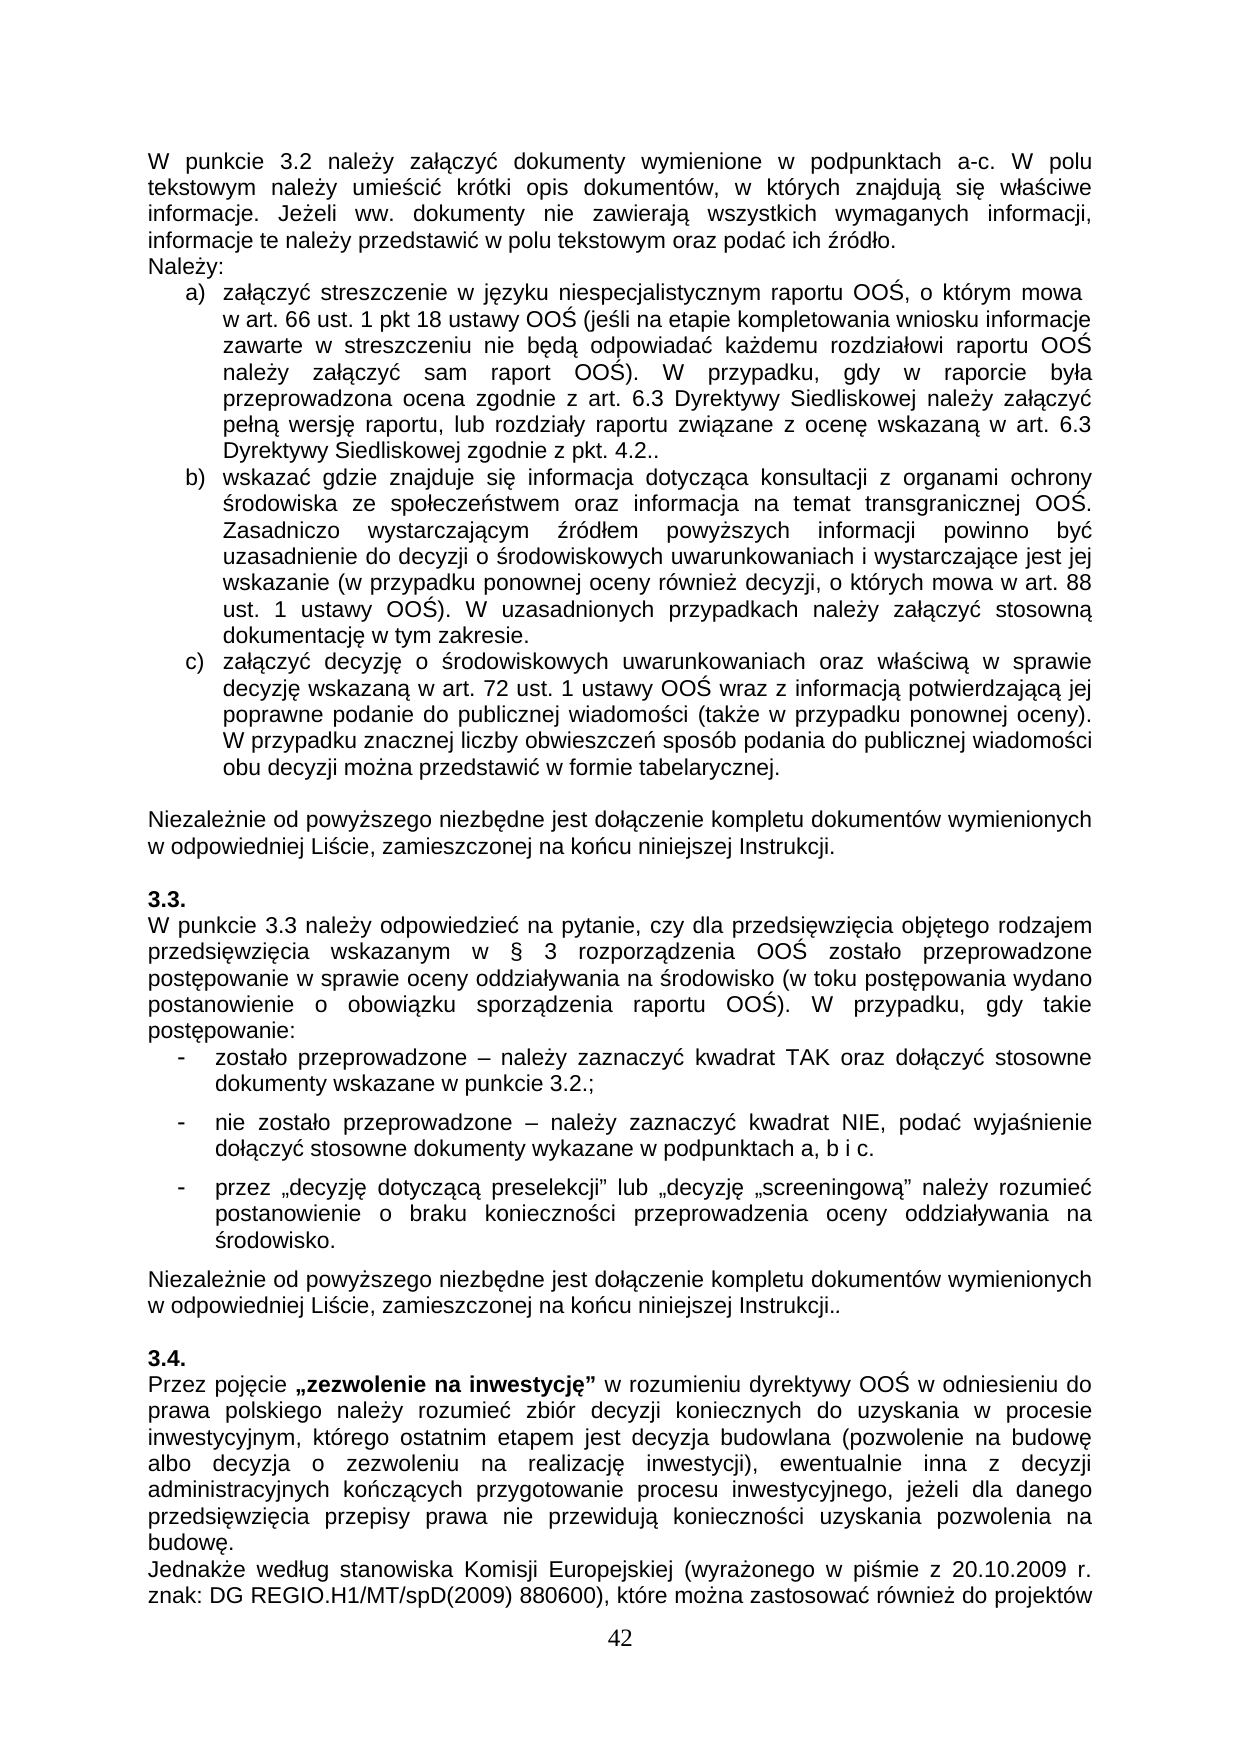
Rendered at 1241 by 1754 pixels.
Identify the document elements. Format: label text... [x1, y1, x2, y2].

text 3.3. [148, 886, 1093, 912]
list załączyć decyzję o środowiskowych uwarunkowaniach oraz właściwą w sprawie decyzję wskazaną w art. 72 ust. 1 ustawy OOŚ wraz z informacją potwierdzającą jej poprawne podanie do publicznej wiadomości (także w przypadku ponownej oceny). W przypadku znacznej liczby obwieszczeń sposób podania do publicznej wiadomości obu decyzji można przedstawić w formie tabelarycznej. [185, 648, 1093, 780]
text 3.4. [148, 1345, 1093, 1371]
text Przez pojęcie „zezwolenie na inwestycję” w rozumieniu dyrektywy OOŚ w odniesieniu do prawa polskiego należy rozumieć zbiór decyzji koniecznych do uzyskania w procesie inwestycyjnym, którego ostatnim etapem jest decyzja budowlana (pozwolenie na budowę albo decyzja o zezwoleniu na realizację inwestycji), ewentualnie inna z decyzji administracyjnych kończących przygotowanie procesu inwestycyjnego, jeżeli dla danego przedsięwzięcia przepisy prawa nie przewidują konieczności uzyskania pozwolenia na budowę. [148, 1371, 1093, 1556]
text Niezależnie od powyższego niezbędne jest dołączenie kompletu dokumentów wymienionych w odpowiedniej Liście, zamieszczonej na końcu niniejszej Instrukcji.. [148, 1266, 1093, 1318]
list zostało przeprowadzone – należy zaznaczyć kwadrat TAK oraz dołączyć stosowne dokumenty wskazane w punkcie 3.2.; [177, 1044, 1093, 1096]
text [148, 1556, 1093, 1608]
list przez „decyzję dotyczącą preselekcji” lub „decyzję „screeningową” należy rozumieć postanowienie o braku konieczności przeprowadzenia oceny oddziaływania na środowisko. [177, 1174, 1093, 1253]
text Należy: [148, 253, 1093, 279]
list nie zostało przeprowadzone – należy zaznaczyć kwadrat NIE, podać wyjaśnienie dołączyć stosowne dokumenty wykazane w podpunktach a, b i c. [177, 1109, 1093, 1162]
list wskazać gdzie znajduje się informacja dotycząca konsultacji z organami ochrony środowiska ze społeczeństwem oraz informacja na temat transgranicznej OOŚ. Zasadniczo wystarczającym źródłem powyższych informacji powinno być uzasadnienie do decyzji o środowiskowych uwarunkowaniach i wystarczające jest jej wskazanie (w przypadku ponownej oceny również decyzji, o których mowa w art. 88 ust. 1 ustawy OOŚ). W uzasadnionych przypadkach należy załączyć stosowną dokumentację w tym zakresie. [185, 464, 1093, 648]
text W punkcie 3.3 należy odpowiedzieć na pytanie, czy dla przedsięwzięcia objętego rodzajem przedsięwzięcia wskazanym w § 3 rozporządzenia OOŚ zostało przeprowadzone postępowanie w sprawie oceny oddziaływania na środowisko (w toku postępowania wydano postanowienie o obowiązku sporządzenia raportu OOŚ). W przypadku, gdy takie postępowanie: [148, 912, 1093, 1044]
text Niezależnie od powyższego niezbędne jest dołączenie kompletu dokumentów wymienionych w odpowiedniej Liście, zamieszczonej na końcu niniejszej Instrukcji. [148, 806, 1093, 859]
text W punkcie 3.2 należy załączyć dokumenty wymienione w podpunktach a-c. W polu tekstowym należy umieścić krótki opis dokumentów, w których znajdują się właściwe informacje. Jeżeli ww. dokumenty nie zawierają wszystkich wymaganych informacji, informacje te należy przedstawić w polu tekstowym oraz podać ich źródło. [148, 148, 1093, 253]
list załączyć streszczenie w języku niespecjalistycznym raportu OOŚ, o którym mowa w art. 66 ust. 1 pkt 18 ustawy OOŚ (jeśli na etapie kompletowania wniosku informacje zawarte w streszczeniu nie będą odpowiadać każdemu rozdziałowi raportu OOŚ należy załączyć sam raport OOŚ). W przypadku, gdy w raporcie była przeprowadzona ocena zgodnie z art. 6.3 Dyrektywy Siedliskowej należy załączyć pełną wersję raportu, lub rozdziały raportu związane z ocenę wskazaną w art. 6.3 Dyrektywy Siedliskowej zgodnie z pkt. 4.2.. [185, 279, 1093, 464]
